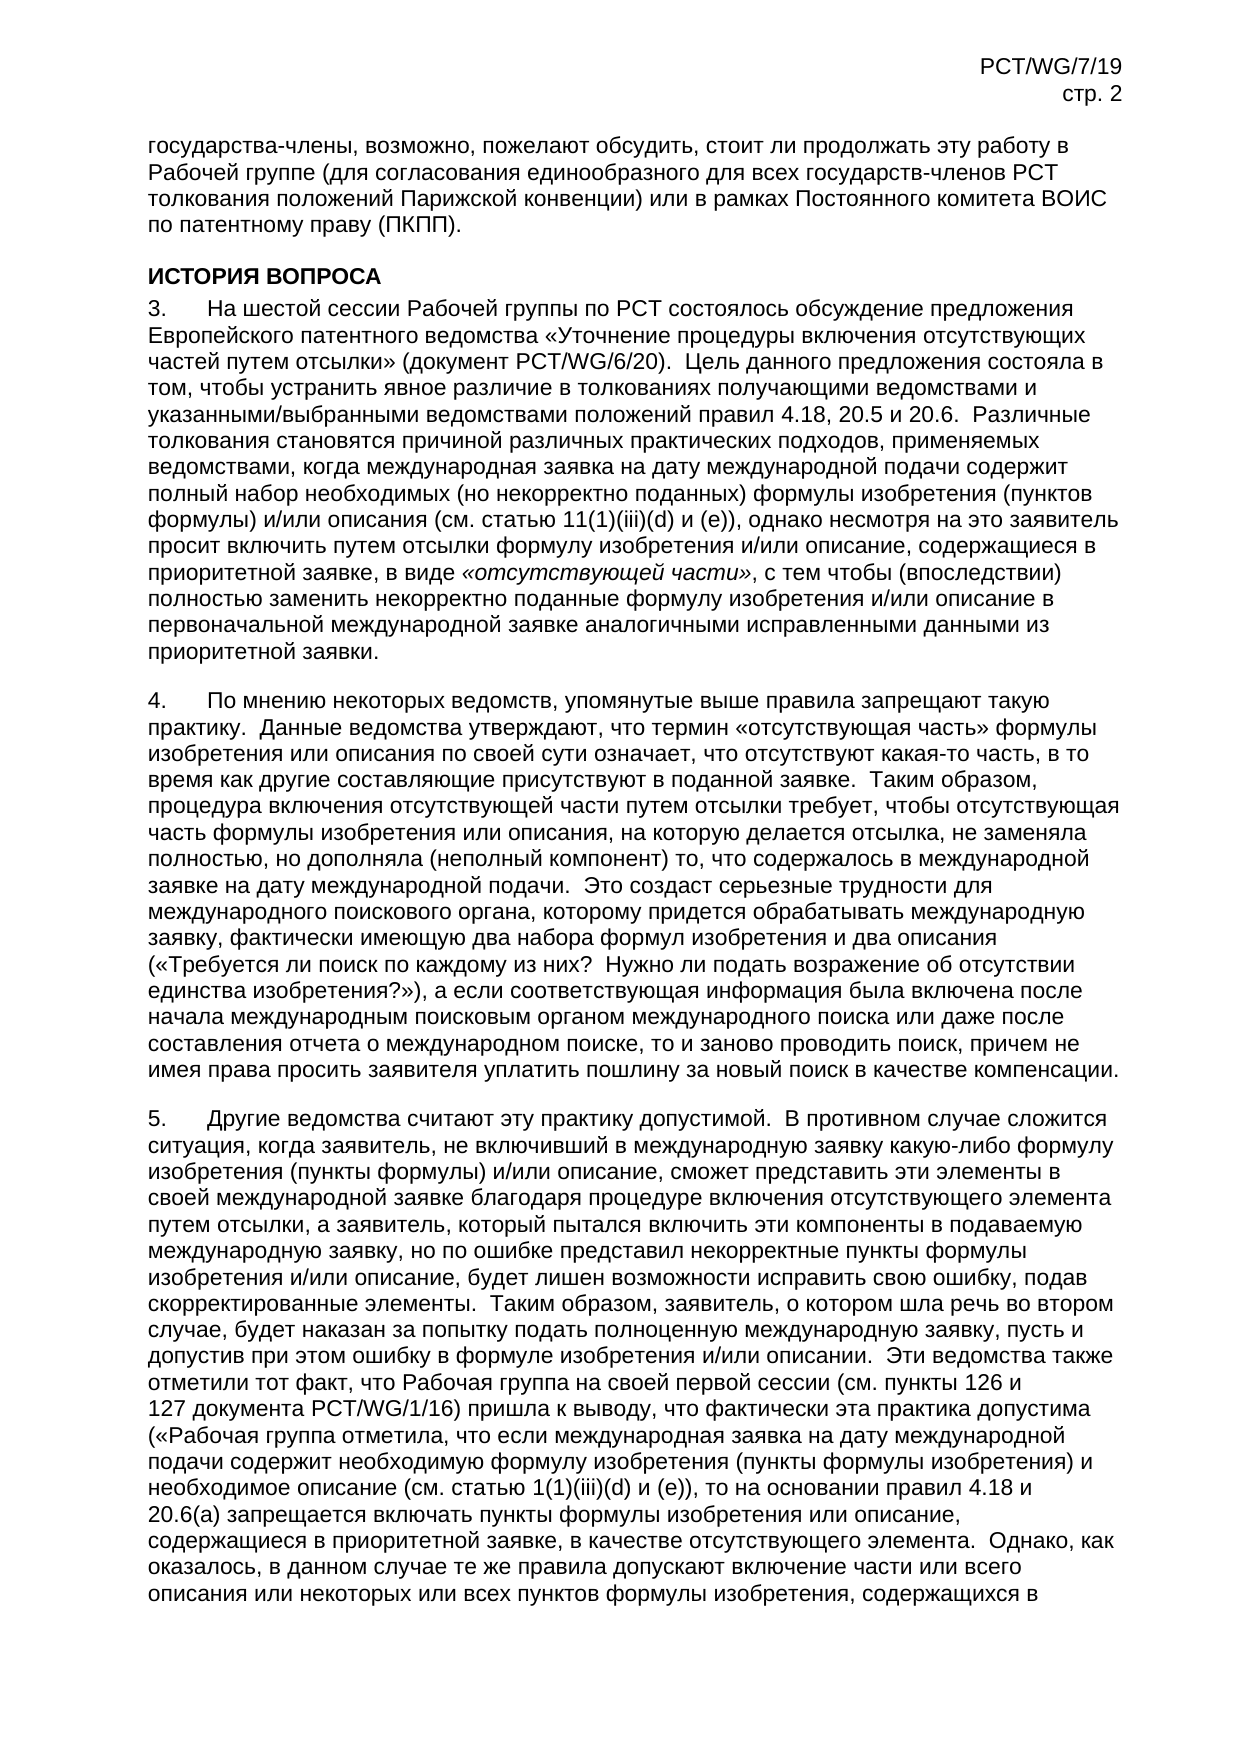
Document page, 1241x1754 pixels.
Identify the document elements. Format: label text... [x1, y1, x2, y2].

text На шестой сессии Рабочей группы по РСТ состоялось обсуждение предложения Европейского патентного ведомства «Уточнение процедуры включения отсутствующих частей путем отсылки» (документ PCT/WG/6/20). Цель данного предложения состояла в том, чтобы устранить явное различие в толкованиях получающими ведомствами и указанными/выбранными ведомствами положений правил 4.18, 20.5 и 20.6. Различные толкования становятся причиной различных практических подходов, применяемых ведомствами, когда международная заявка на дату международной подачи содержит полный набор необходимых (но некорректно поданных) формулы изобретения (пунктов формулы) и/или описания (см. статью 11(1)(iii)(d) и (e)), однако несмотря на это заявитель просит включить путем отсылки формулу изобретения и/или описание, содержащиеся в приоритетной заявке, в виде «отсутствующей части», с тем чтобы (впоследствии) полностью заменить некорректно поданные формулу изобретения и/или описание в первоначальной международной заявке аналогичными исправленными данными из приоритетной заявки. [148, 295, 1122, 664]
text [148, 1105, 1122, 1606]
subtitle История вопроса [148, 263, 1122, 289]
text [148, 132, 1122, 238]
text По мнению некоторых ведомств, упомянутые выше правила запрещают такую практику. Данные ведомства утверждают, что термин «отсутствующая часть» формулы изобретения или описания по своей сути означает, что отсутствуют какая-то часть, в то время как другие составляющие присутствуют в поданной заявке. Таким образом, процедура включения отсутствующей части путем отсылки требует, чтобы отсутствующая часть формулы изобретения или описания, на которую делается отсылка, не заменяла полностью, но дополняла (неполный компонент) то, что содержалось в международной заявке на дату международной подачи. Это создаст серьезные трудности для международного поискового органа, которому придется обрабатывать международную заявку, фактически имеющую два набора формул изобретения и два описания («Требуется ли поиск по каждому из них? Нужно ли подать возражение об отсутствии единства изобретения?»), а если соответствующая информация была включена после начала международным поисковым органом международного поиска или даже после составления отчета о международном поиске, то и заново проводить поиск, причем не имея права просить заявителя уплатить пошлину за новый поиск в качестве компенсации. [148, 687, 1122, 1082]
